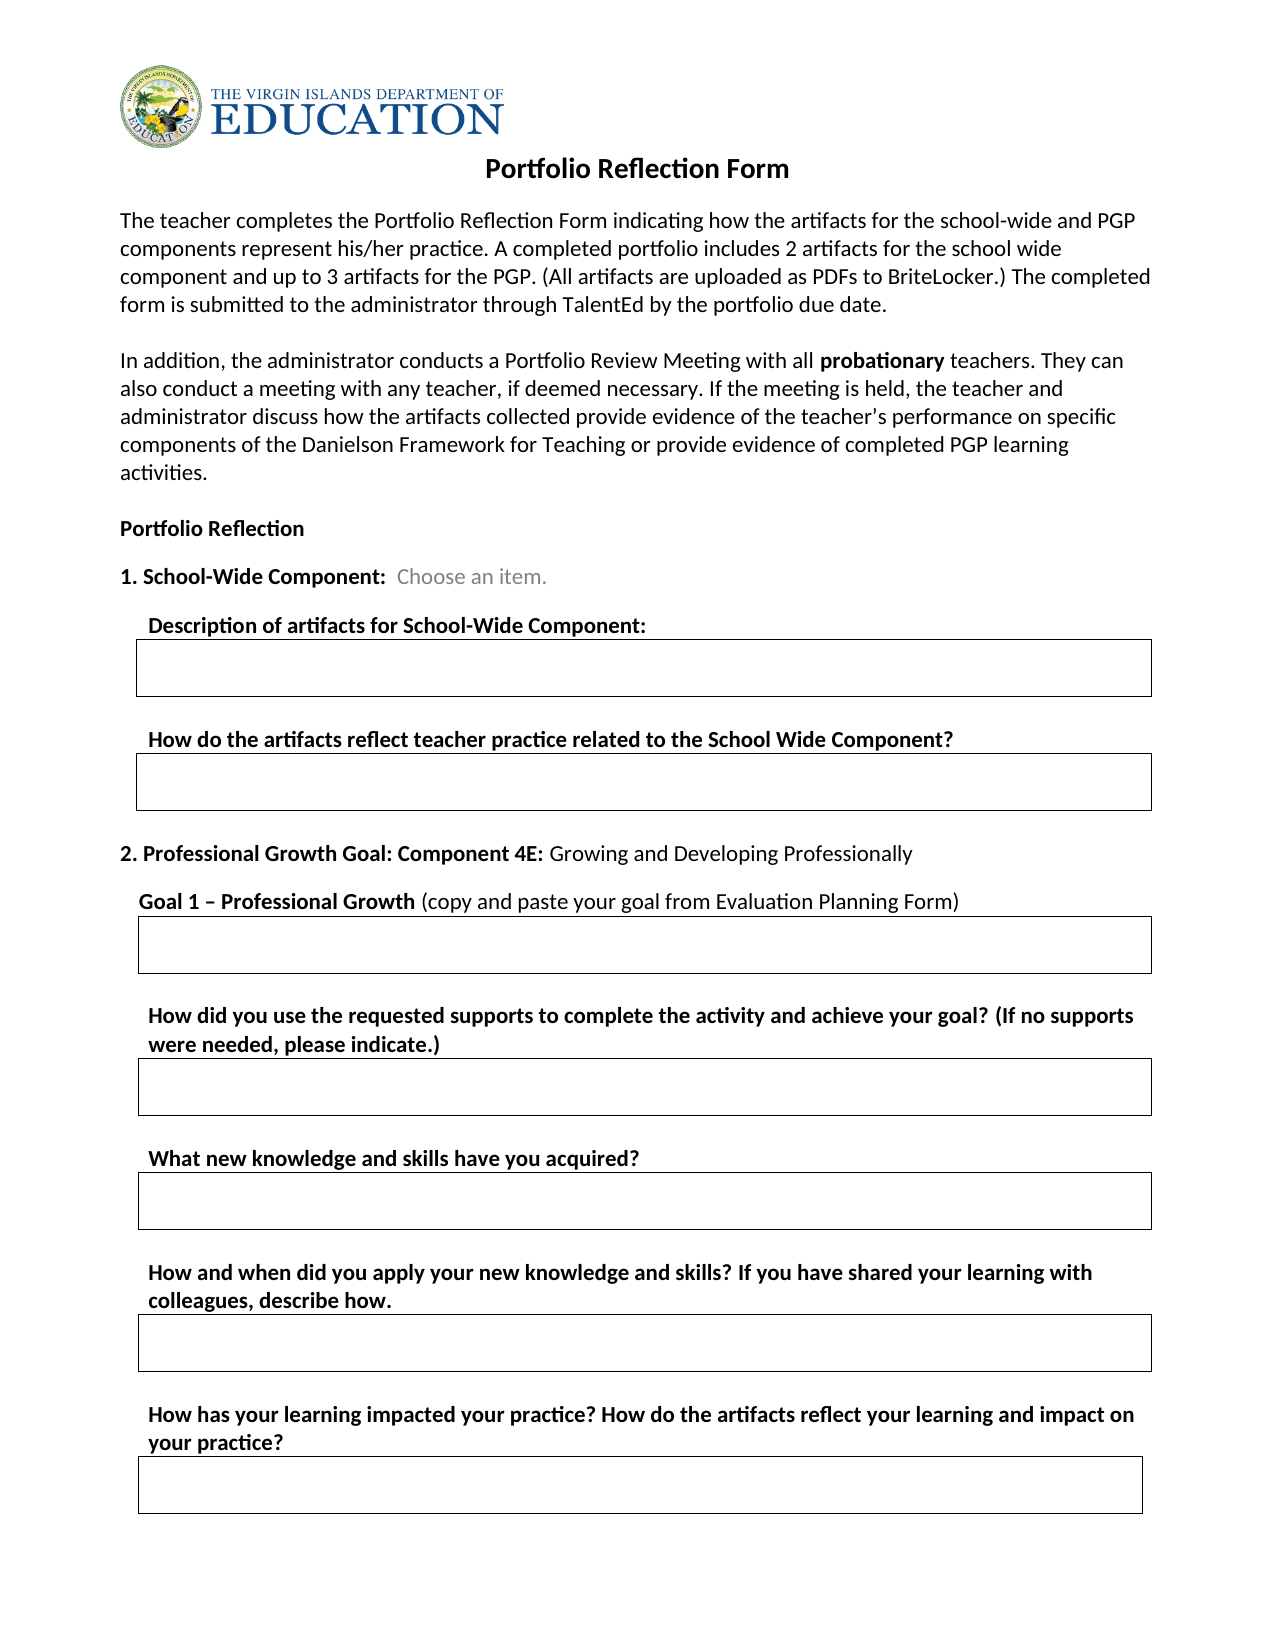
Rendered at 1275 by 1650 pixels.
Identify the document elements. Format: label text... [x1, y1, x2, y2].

text Goal 1 – Professional Growth (copy and paste your goal from Evaluation Planning Form) [139, 887, 1155, 916]
text How do the artifacts reflect teacher practice related to the School Wide Component? [148, 725, 1155, 753]
text How did you use the requested supports to complete the activity and achieve your goal? (If no supports were needed, please indicate.) [440, 1002, 1155, 1058]
table_header [139, 1457, 1142, 1513]
text The teacher completes the Portfolio Reflection Form indicating how the artifacts for the school-wide and PGP components represent his/her practice. A completed portfolio includes 2 artifacts for the school wide component and up to 3 artifacts for the PGP. (All artifacts are uploaded as PDFs to BriteLocker.) The completed form is submitted to the administrator through TalentEd by the portfolio due date. [120, 206, 1155, 318]
table_header [139, 1315, 1151, 1371]
text Description of artifacts for School-Wide Component: [148, 611, 1155, 639]
text 2. Professional Growth Goal: Component 4E: Growing and Developing Professionally [120, 839, 1155, 867]
text Portfolio Reflection [120, 514, 1155, 542]
text Portfolio Reflection Form [120, 150, 1155, 186]
text How and when did you apply your new knowledge and skills? If you have shared your learning with colleagues, describe how. [148, 1258, 1155, 1314]
text How has your learning impacted your practice? How do the artifacts reflect your learning and impact on your practice? [148, 1400, 1155, 1456]
text In addition, the administrator conducts a Portfolio Review Meeting with all probationary teachers. They can also conduct a meeting with any teacher, if deemed necessary. If the meeting is held, the teacher and administrator discuss how the artifacts collected provide evidence of the teacher’s performance on specific components of the Danielson Framework for Teaching or provide evidence of completed PGP learning activities. [120, 346, 1155, 486]
table_header [137, 754, 1151, 810]
table_header [139, 1173, 1151, 1229]
table_header [139, 1059, 1151, 1115]
table_header [139, 917, 1151, 973]
text 1. School-Wide Component: [120, 562, 1155, 591]
table_header [137, 640, 1151, 696]
text What new knowledge and skills have you acquired? [148, 1144, 1155, 1172]
picture [120, 65, 508, 148]
